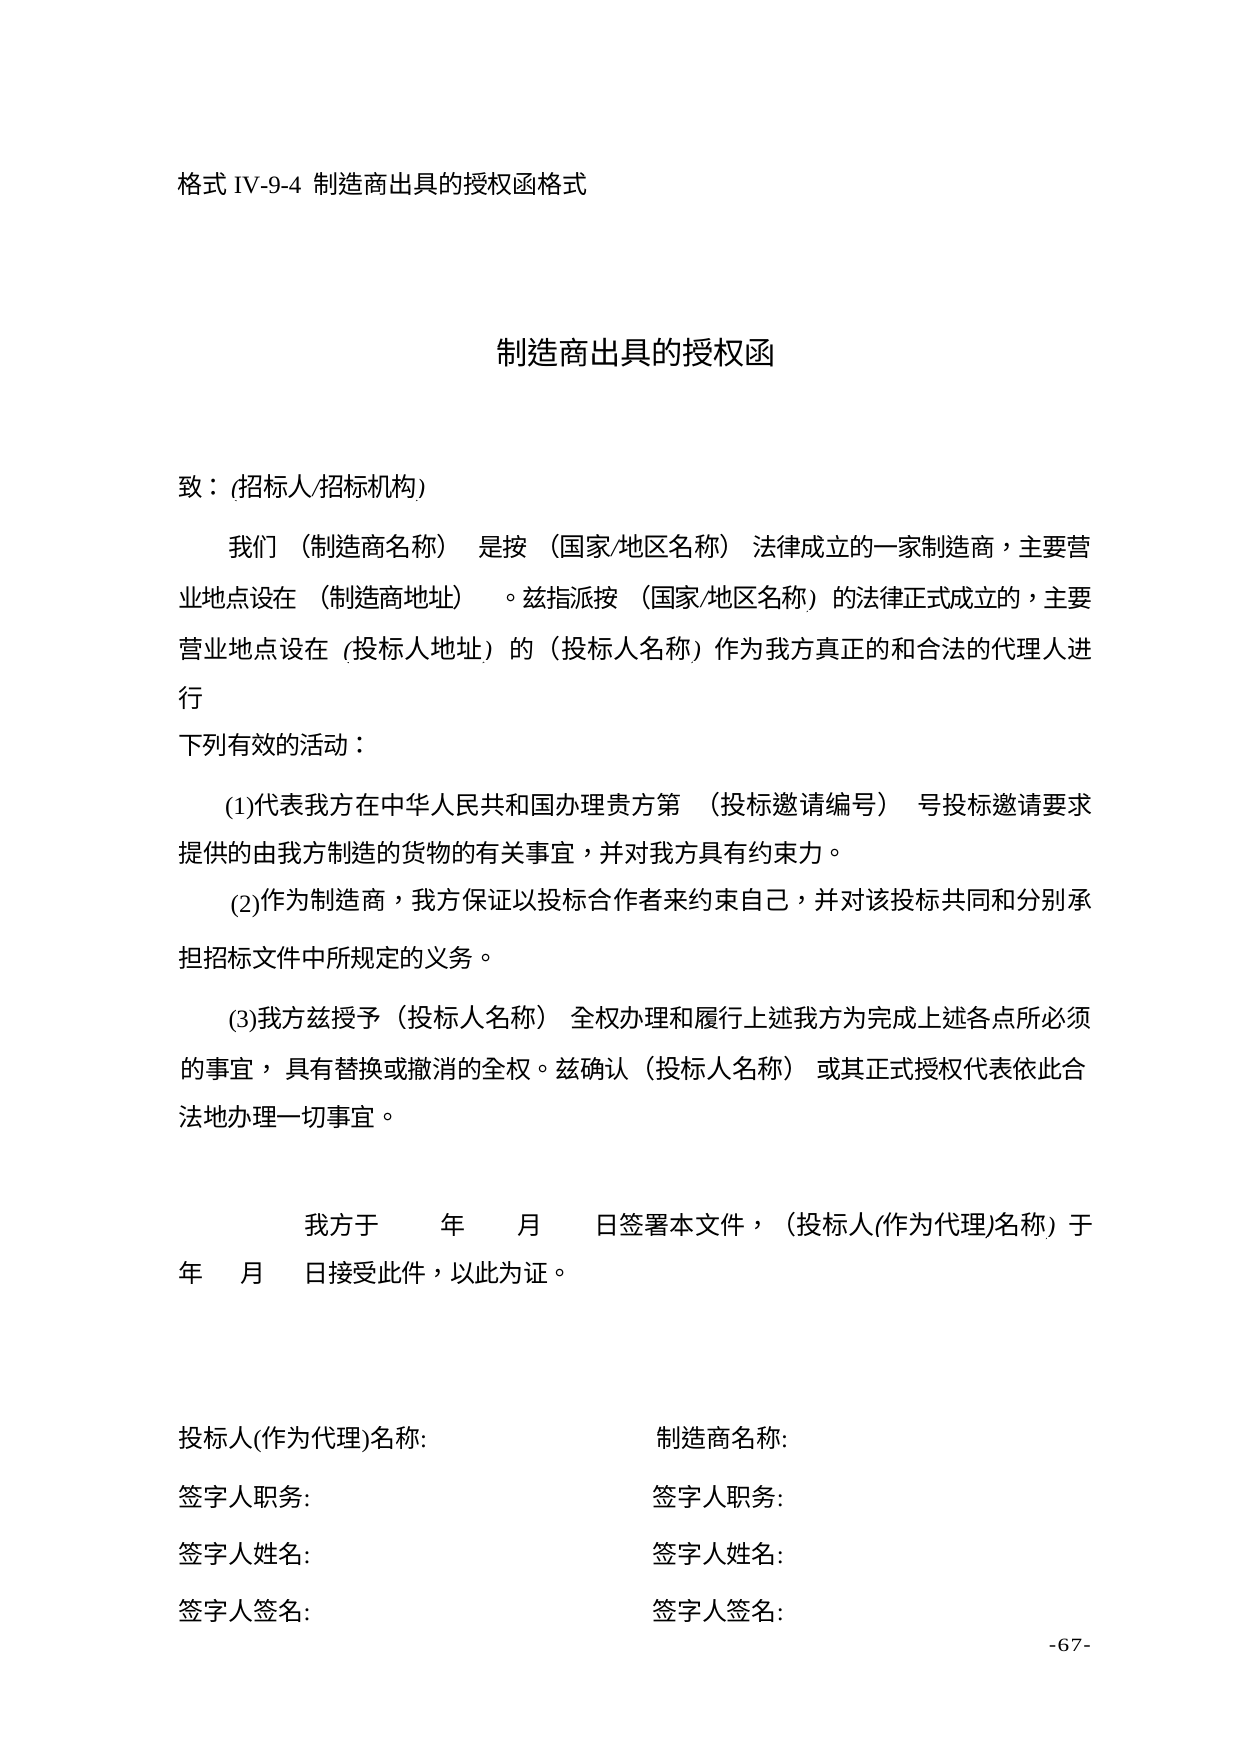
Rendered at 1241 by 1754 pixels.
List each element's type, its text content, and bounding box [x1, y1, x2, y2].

text 致： (招标人/招标机构) [178, 473, 1093, 503]
text (2)作为制造商，我方保证以投标合作者来约束自己，并对该投标共同和分别承 [177, 894, 1092, 943]
text (1)代表我方在中华人民共和国办理贵方第 （投标邀请编号） 号投标邀请要求 [177, 786, 1093, 822]
text 提供的由我方制造的货物的有关事宜，并对我方具有约束力。 [178, 838, 1093, 869]
text 法地办理一切事宜。 [178, 1102, 1093, 1133]
text 年 月 日接受此件，以此为证。 [178, 1258, 1093, 1289]
text 制造商出具的授权函 [496, 333, 1093, 372]
text 格式 IV-9-4 制造商出具的授权函格式 [177, 169, 1093, 199]
text 签字人签名: 签字人签名: [178, 1594, 1093, 1627]
text 下列有效的活动： [178, 730, 1093, 761]
text 我方于 年 月 日签署本文件，（投标人(作为代理)名称) 于 [177, 1207, 1093, 1242]
text 担招标文件中所规定的义务。 [178, 943, 1093, 974]
text 我们 （制造商名称） 是按 （国家/地区名称） 法律成立的一家制造商，主要营 业地点设在 （制造商地址） 。兹指派按 （国家/地区名称) 的法律正式成立的，主要 营业地点设在 (投标人地址) 的（投标人名称) 作为我方真正的和合法的代理人进行 [178, 528, 1093, 715]
text 签字人职务: 签字人职务: [178, 1480, 1093, 1513]
text 投标人(作为代理)名称: 制造商名称: [178, 1424, 1093, 1454]
text 签字人姓名: 签字人姓名: [178, 1537, 1093, 1570]
text (3)我方兹授予（投标人名称） 全权办理和履行上述我方为完成上述各点所必须 的事宜， 具有替换或撤消的全权。兹确认（投标人名称） 或其正式授权代表依此合 [180, 999, 1093, 1086]
